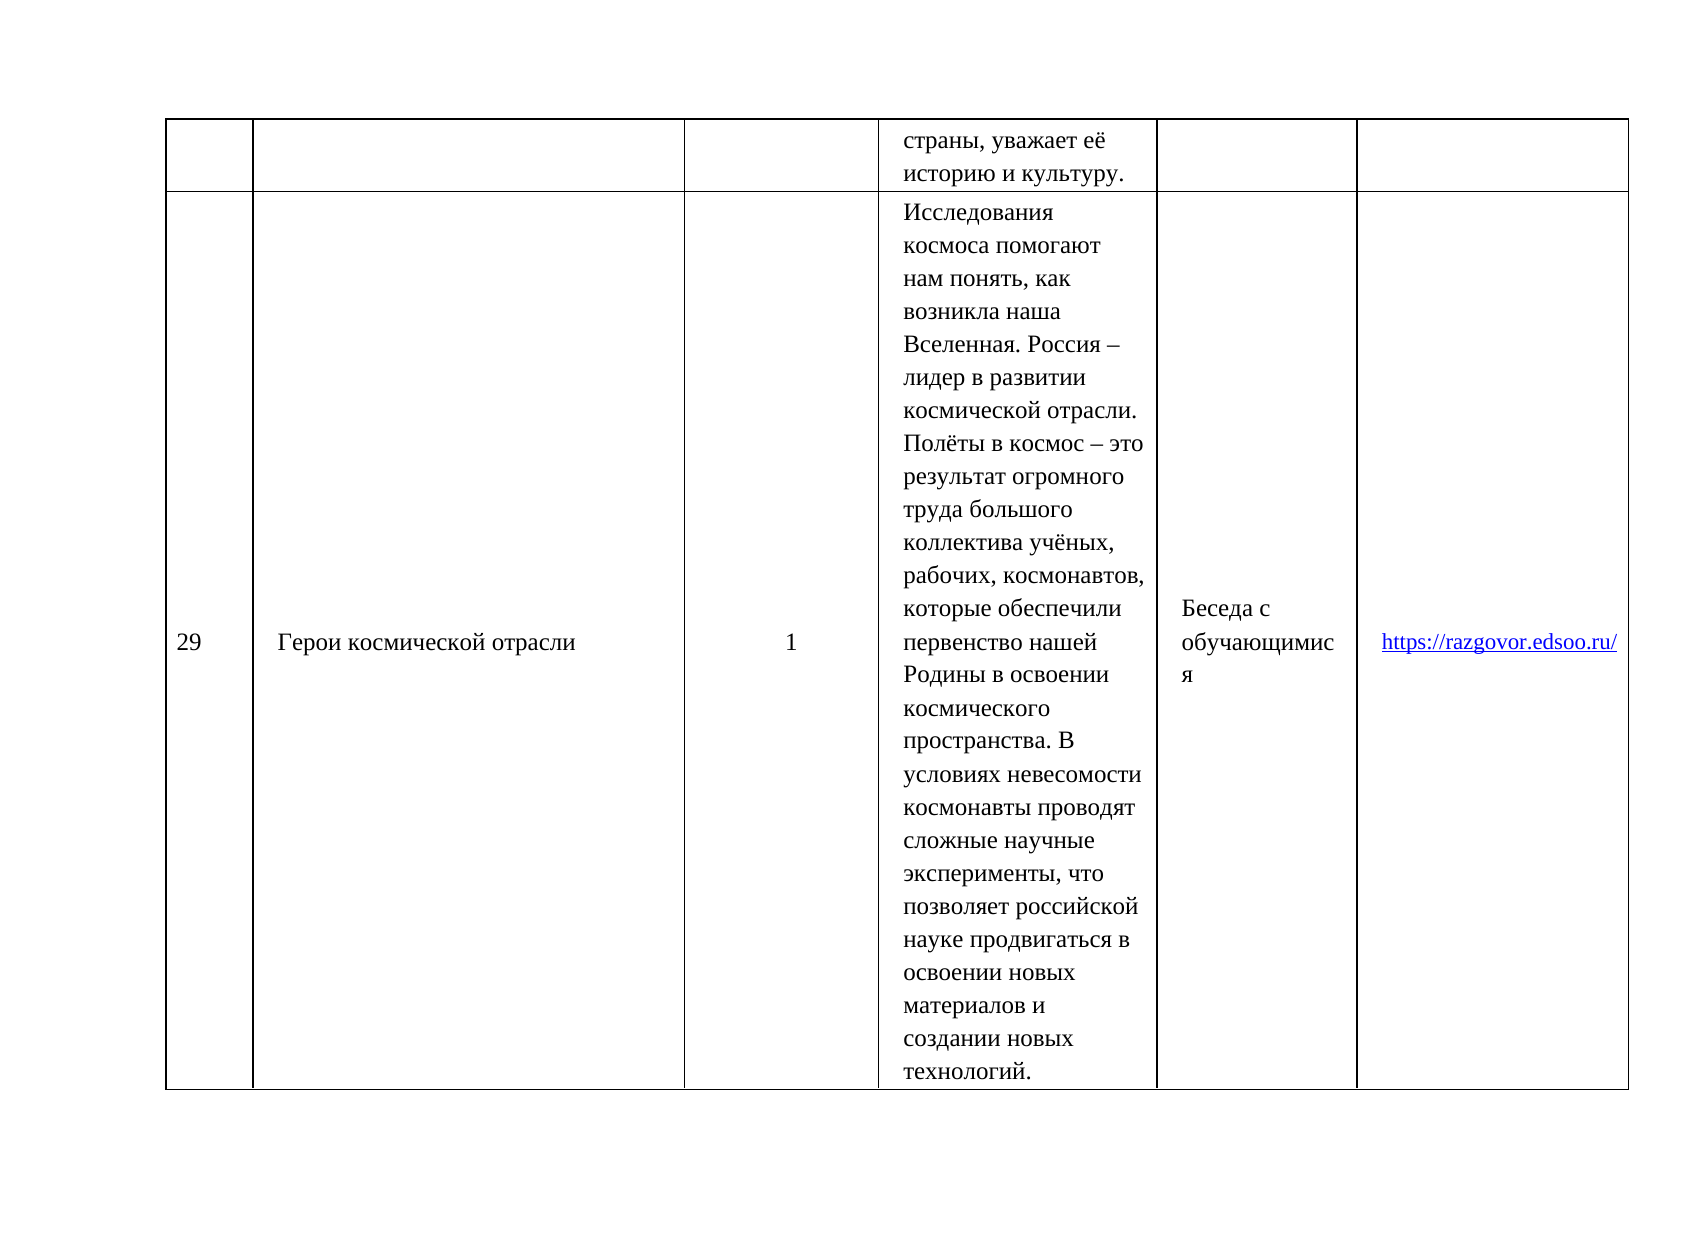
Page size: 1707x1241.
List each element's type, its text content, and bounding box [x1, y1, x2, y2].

table_cell 1 [685, 192, 878, 1088]
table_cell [879, 120, 1156, 191]
table_cell Герои космической отрасли [254, 192, 684, 1088]
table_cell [254, 120, 684, 191]
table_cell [1358, 192, 1628, 1088]
table_cell Исследования космоса помогают нам понять, как возникла наша Вселенная. Россия – лидер в развитии космической отрасли. Полёты в космос – это результат огромного труда большого коллектива учёных, рабочих, космонавтов, которые обеспечили первенство нашей Родины в освоении космического пространства. В условиях невесомости космонавты проводят сложные научные эксперименты, что позволяет российской науке продвигаться в освоении новых материалов и создании новых технологий. [879, 192, 1156, 1088]
table_cell 29 [167, 192, 252, 1088]
table_cell 1 [685, 120, 878, 191]
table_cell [1158, 192, 1356, 1088]
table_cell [1358, 120, 1628, 191]
table_cell 28 [167, 120, 252, 191]
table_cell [1158, 120, 1356, 191]
